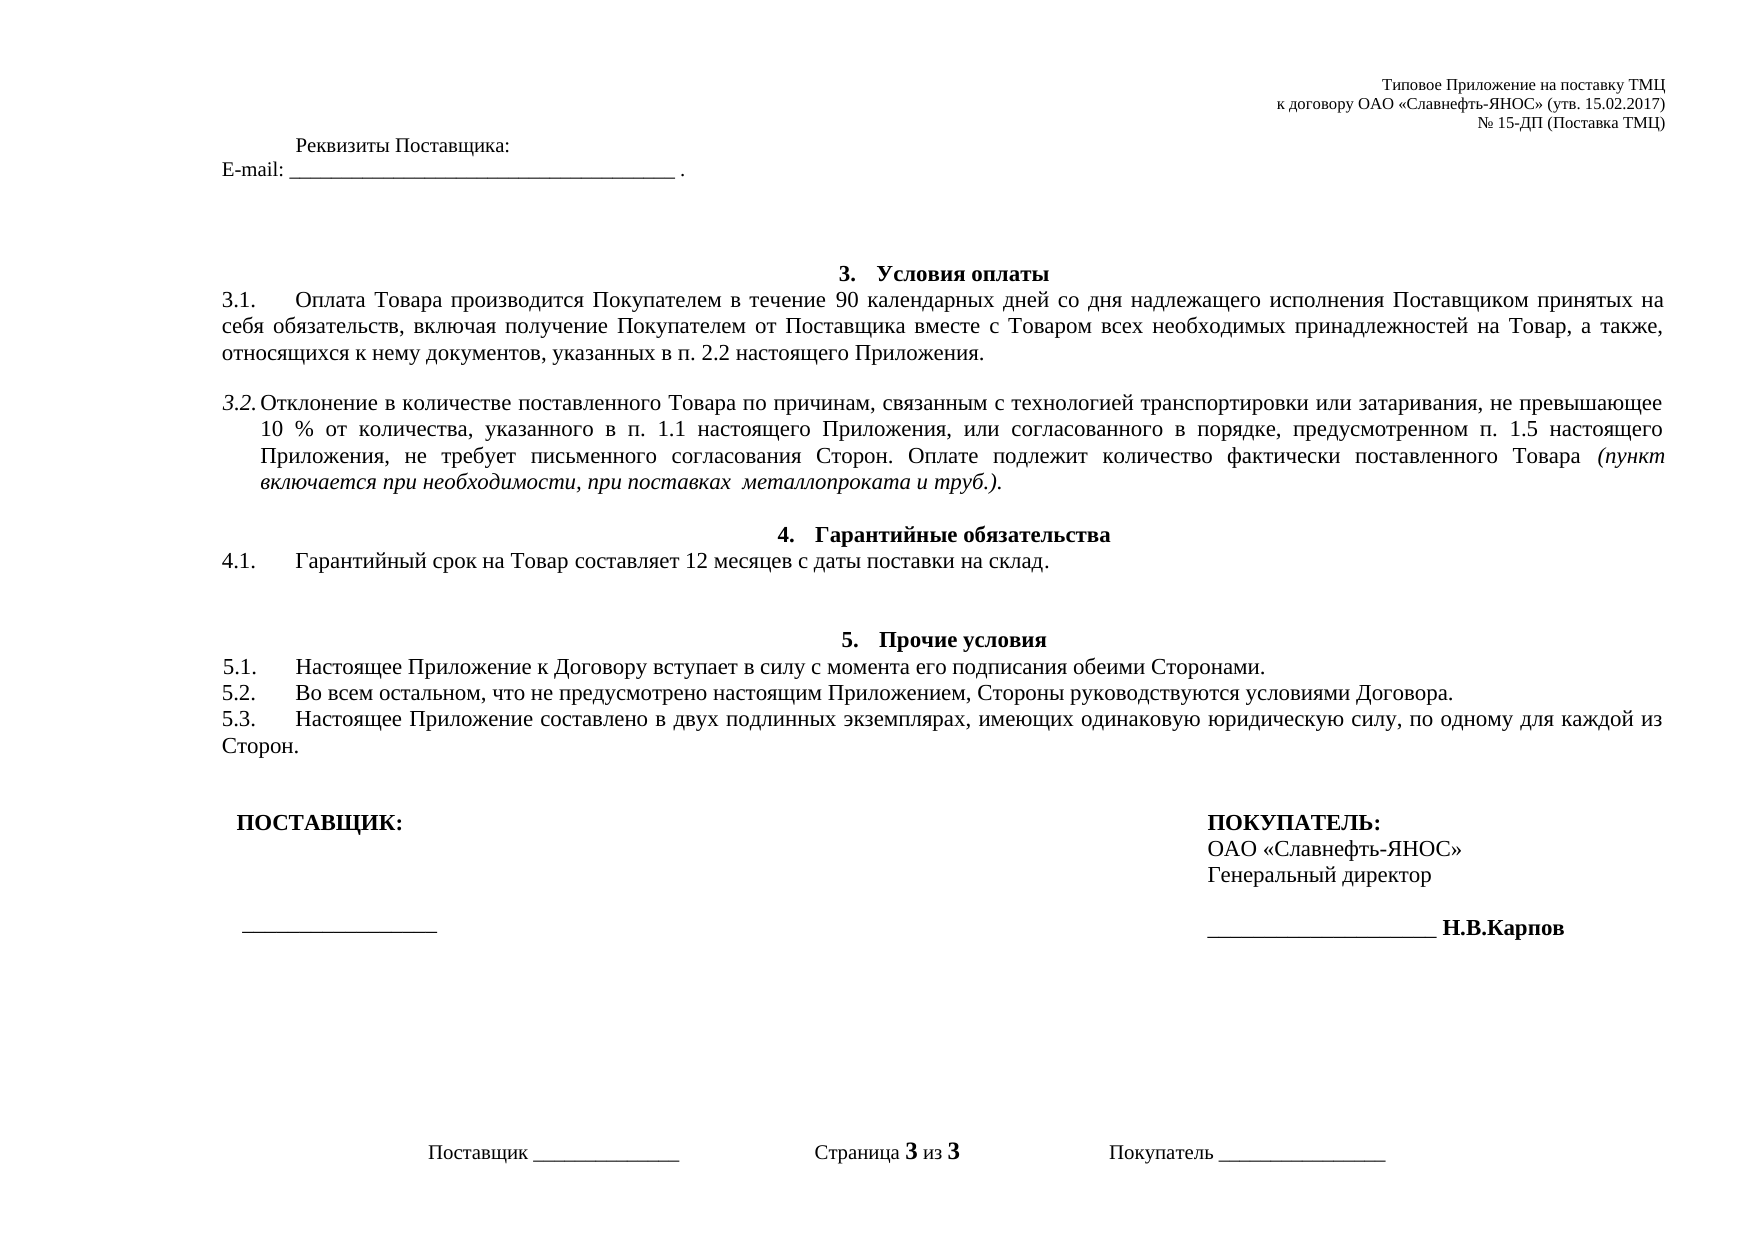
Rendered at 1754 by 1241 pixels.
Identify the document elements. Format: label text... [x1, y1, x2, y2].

table_header ПОКУПАТЕЛЬ: ОАО «Славнефть-ЯНОС» Генеральный директор ____________________ [1196, 809, 1734, 963]
list Прочие условия [223, 626, 1665, 653]
text 4.1. Гарантийный срок на Товар . [207, 547, 1665, 574]
table_header ПОСТАВЩИК: [135, 809, 1196, 963]
text 3.1. [222, 286, 1665, 365]
text 5.2. Во всем остальном, что не предусмотрено настоящим Приложением, Стороны руководствуются условиями Договора. [222, 679, 1665, 705]
text 5.3. Настоящее Приложение составлено в двух подлинных экземплярах, имеющих одинаковую юридическую силу, по одному для каждой из Сторон. [222, 705, 1665, 758]
list Гарантийные обязательства [223, 521, 1665, 547]
list Условия оплаты [223, 260, 1665, 286]
text 5.1. Настоящее Приложение к Договору вступает в силу с момента его подписания обеими Сторонами. [223, 653, 1665, 679]
